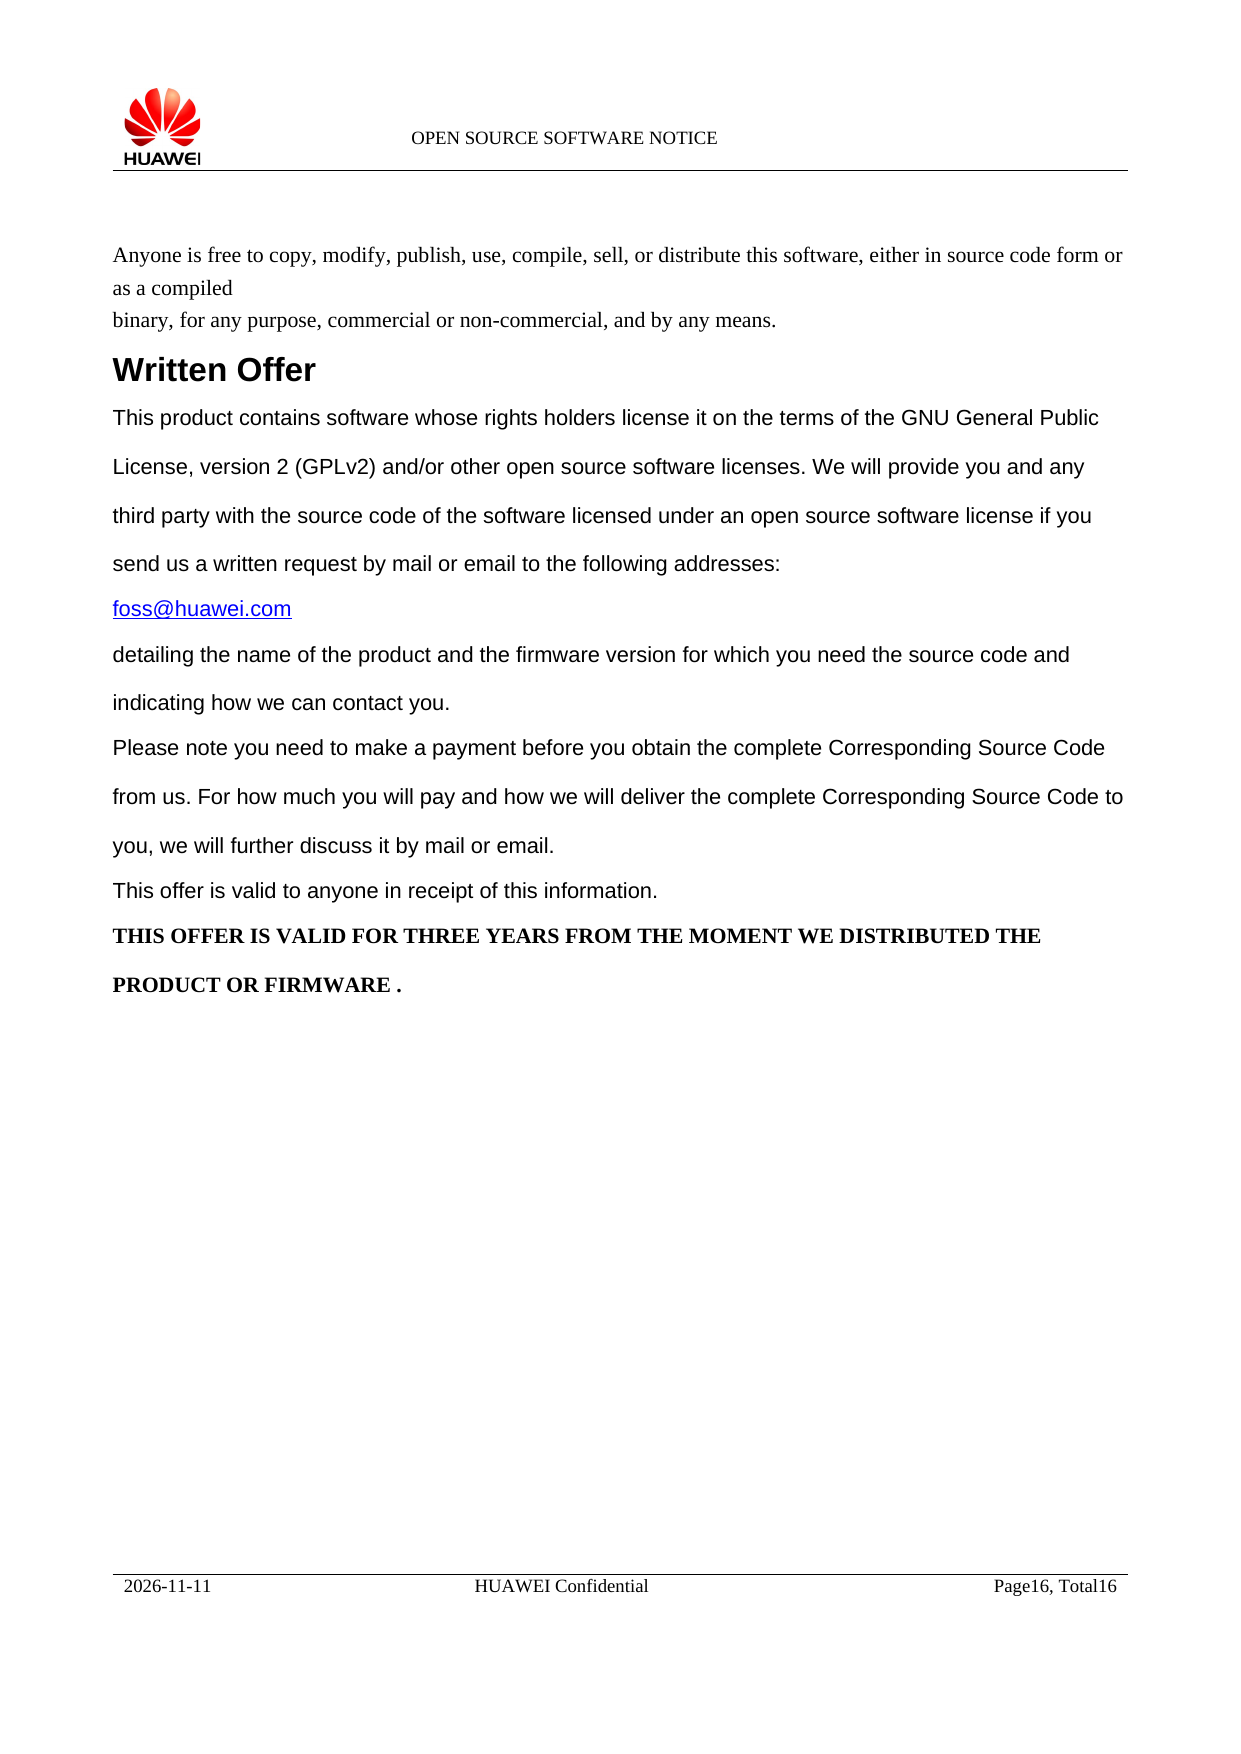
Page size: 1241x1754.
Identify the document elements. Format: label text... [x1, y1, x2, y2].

text detailing the name of the product and the firmware version for which you need the source code and indicating how we can contact you. [112, 638, 1128, 719]
text This product contains software whose rights holders license it on the terms of the GNU General Public License, version 2 (GPLv2) and/or other open source software licenses. We will provide you and any third party with the source code of the software licensed under an open source software license if you send us a written request by mail or email to the following addresses: [112, 401, 1128, 580]
picture [124, 88, 201, 165]
text Please note you need to make a payment before you obtain the complete Corresponding Source Code from us. For how much you will pay and how we will deliver the complete Corresponding Source Code to you, we will further discuss it by mail or email. [112, 732, 1128, 862]
text Written Offer [112, 336, 1128, 401]
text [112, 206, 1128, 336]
text This offer is valid to anyone in receipt of this information. [112, 874, 1128, 907]
text This offer is valid for three years from the moment we distributed the product or firmware . [112, 919, 1128, 1001]
text foss@huawei.com [112, 593, 1128, 625]
